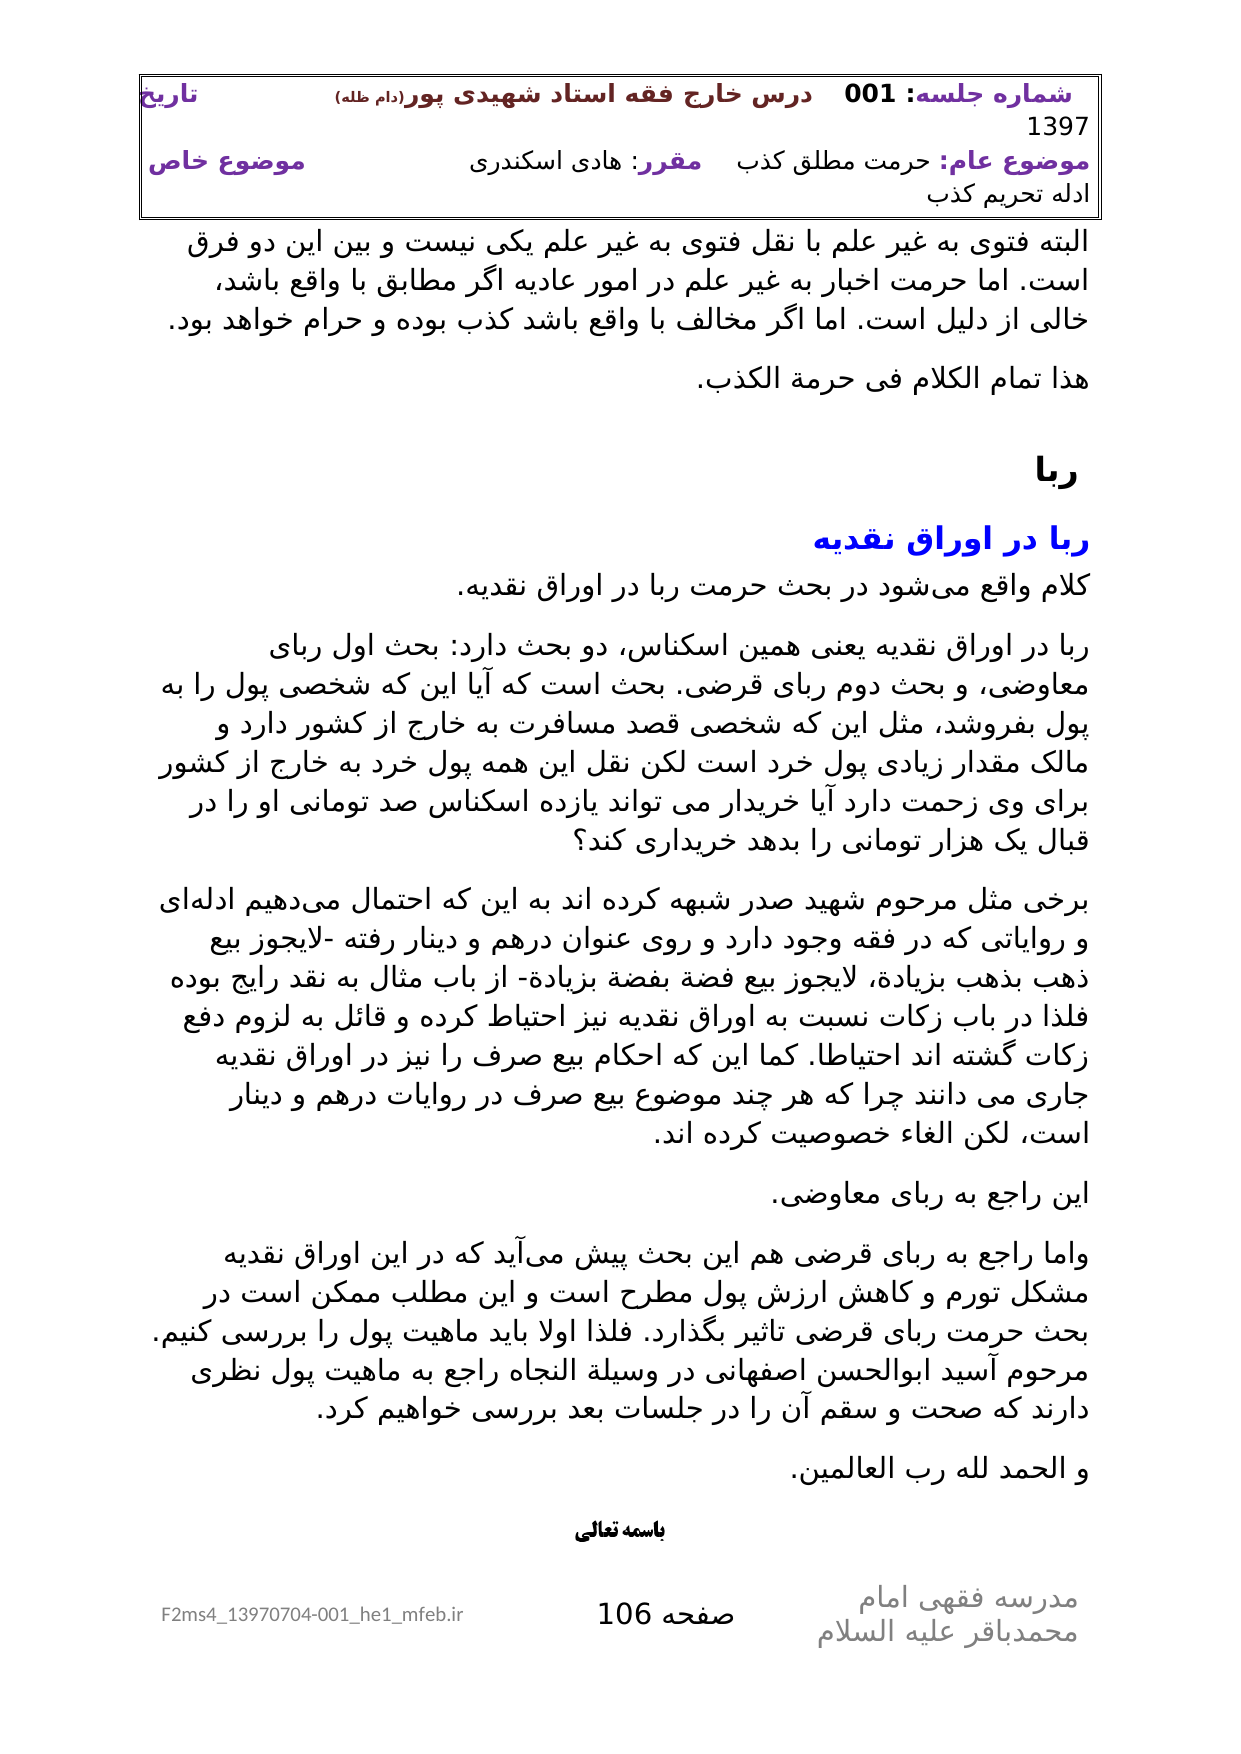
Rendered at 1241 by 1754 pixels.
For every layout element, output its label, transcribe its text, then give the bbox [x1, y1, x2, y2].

text البته فتوی به غیر علم با نقل فتوی به غیر علم یکی نیست و بین این دو فرق است. اما حرمت اخبار به غیر علم در امور عادیه اگر مطابق با واقع باشد، خالی از دلیل است. اما اگر مخالف با واقع باشد کذب بوده و حرام خواهد بود. [150, 224, 1090, 336]
text برخی مثل مرحوم شهید صدر شبهه کرده اند به این که احتمال می‌‌دهیم ادله‌ای و روایاتی که در فقه وجود دارد و روی عنوان درهم و دینار رفته -لایجوز بیع ذهب بذهب بزیادة، لایجوز بیع فضة بفضة بزیادة- از باب مثال به نقد رایج بوده فلذا در باب زکات نسبت به اوراق نقدیه نیز احتیاط کرده و قائل به لزوم دفع زکات گشته اند احتیاطا. کما این که احکام بیع صرف را نیز در اوراق نقدیه جاری می دانند چرا که هر چند موضوع بیع صرف در روایات درهم و دینار است، لکن الغاء‌ خصوصیت کرده اند. [150, 883, 1090, 1150]
text هذا تمام الکلام فی حرمة الکذب. [150, 362, 1090, 396]
subtitle ربا در اوراق نقدیه [150, 520, 1090, 557]
text این راجع به ربای معاوضی. [150, 1176, 1090, 1210]
subtitle ربا [150, 451, 1090, 489]
text ربا در اوراق نقدیه یعنی همین اسکناس، دو بحث دارد:‌ بحث اول ربای معاوضی، و بحث دوم ربای قرضی. بحث است که آیا این که شخصی پول را به پول بفروشد، مثل این که شخصی قصد مسافرت به خارج از کشور دارد و مالک مقدار زیادی پول خرد است لکن نقل این همه پول خرد به خارج از کشور برای وی زحمت دارد آیا خریدار می تواند یازده اسکناس صد تومانی او را در قبال یک هزار تومانی را بدهد خریداری کند؟ [150, 628, 1090, 857]
text و الحمد لله رب العالمین. [150, 1452, 1090, 1486]
text واما راجع به ربای قرضی هم این بحث پیش می‌آید که در این اوراق نقدیه مشکل تورم و کاهش ارزش پول مطرح است و این مطلب ممکن است در بحث حرمت ربای قرضی تاثیر بگذارد. فلذا اولا باید ماهیت پول را بررسی کنیم. مرحوم آسید ابوالحسن اصفهانی در وسیلة النجاه راجع به ماهیت پول نظری دارند که صحت و سقم آن را در جلسات بعد بررسی خواهیم کرد. [150, 1236, 1090, 1426]
text کلام واقع می‌‌شود در بحث حرمت ربا در اوراق نقدیه. [150, 568, 1090, 602]
picture [560, 1511, 680, 1551]
